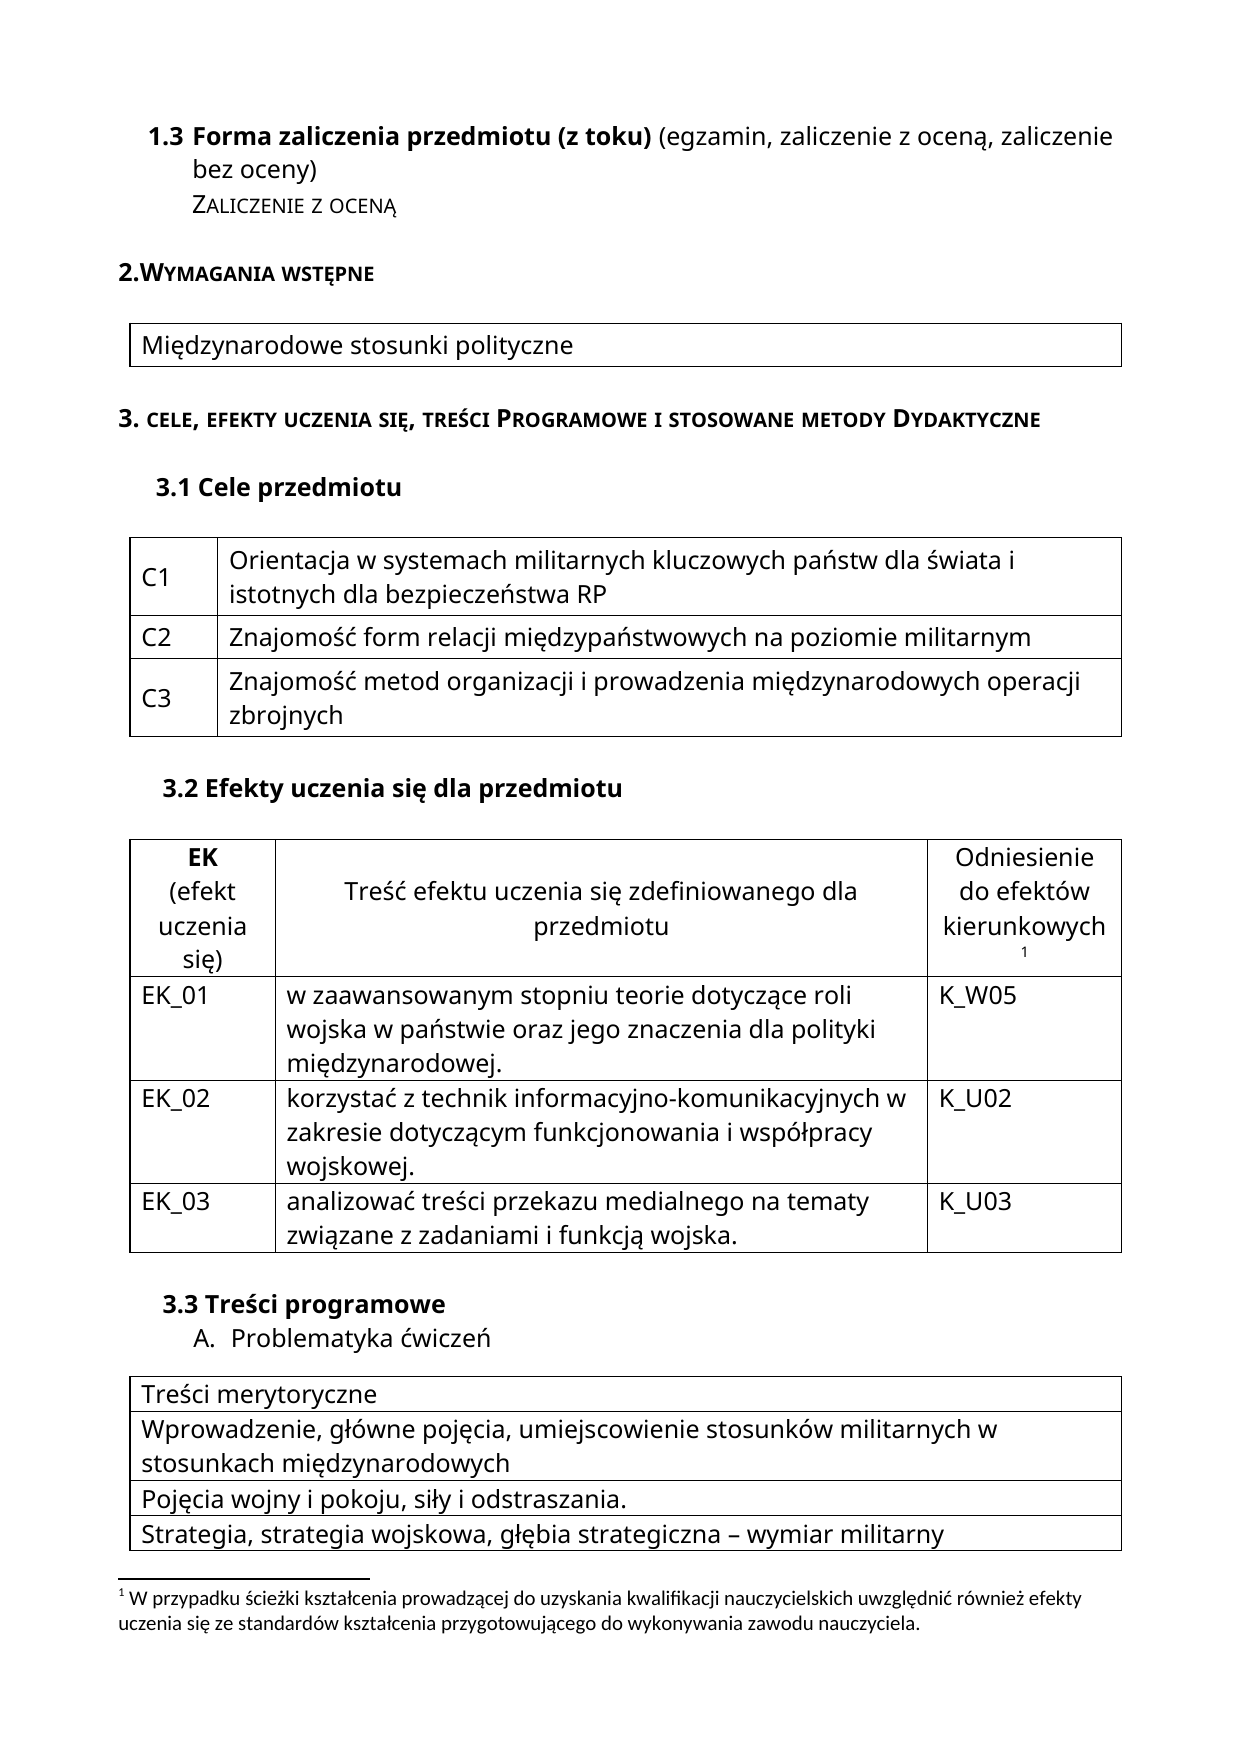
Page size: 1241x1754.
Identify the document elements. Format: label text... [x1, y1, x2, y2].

table_cell EK_02 [131, 1081, 275, 1183]
table_cell analizować treści przekazu medialnego na tematy związane z zadaniami i funkcją wojska. [276, 1184, 927, 1252]
table_cell EK_01 [131, 977, 275, 1079]
table_cell korzystać z technik informacyjno-komunikacyjnych w zakresie dotyczącym funkcjonowania i współpracy wojskowej. [276, 1081, 927, 1183]
table_header Odniesienie do efektów kierunkowych [928, 840, 1121, 976]
table_cell C2 [131, 616, 217, 658]
table_header C1 [131, 538, 217, 615]
text 1.3 Forma zaliczenia przedmiotu (z toku) (egzamin, zaliczenie z oceną, zaliczenie bez oceny) [148, 118, 1122, 186]
list Problematyka ćwiczeń [193, 1321, 1122, 1355]
table_header Treści merytoryczne [131, 1377, 1121, 1411]
table_cell C3 [131, 659, 217, 736]
table_header Orientacja w systemach militarnych kluczowych państw dla świata i istotnych dla bezpieczeństwa RP [218, 538, 1121, 615]
text 3.1 Cele przedmiotu [156, 469, 1122, 503]
list 3.3 Treści programowe [162, 1287, 1122, 1321]
table_cell K_U03 [928, 1184, 1121, 1252]
text 2.Wymagania wstępne [118, 254, 1122, 288]
text 3. cele, efekty uczenia się, treści Programowe i stosowane metody Dydaktyczne [118, 401, 1122, 435]
table_header Międzynarodowe stosunki polityczne [131, 324, 1121, 366]
table_cell Pojęcia wojny i pokoju, siły i odstraszania. [131, 1481, 1121, 1515]
table_header EK (efekt uczenia się) [131, 840, 275, 976]
table_cell K_U02 [928, 1081, 1121, 1183]
table_cell Znajomość form relacji międzypaństwowych na poziomie militarnym [218, 616, 1121, 658]
table_cell Wprowadzenie, główne pojęcia, umiejscowienie stosunków militarnych w stosunkach międzynarodowych [131, 1412, 1121, 1480]
table_cell EK_03 [131, 1184, 275, 1252]
text Zaliczenie z oceną [118, 186, 1122, 220]
text 3.2 Efekty uczenia się dla przedmiotu [162, 771, 1122, 805]
table_cell w zaawansowanym stopniu teorie dotyczące roli wojska w państwie oraz jego znaczenia dla polityki międzynarodowej. [276, 977, 927, 1079]
table_cell K_W05 [928, 977, 1121, 1079]
table_header Treść efektu uczenia się zdefiniowanego dla przedmiotu [276, 840, 927, 976]
table_cell Znajomość metod organizacji i prowadzenia międzynarodowych operacji zbrojnych [218, 659, 1121, 736]
table_cell Strategia, strategia wojskowa, głębia strategiczna – wymiar militarny [131, 1516, 1121, 1550]
